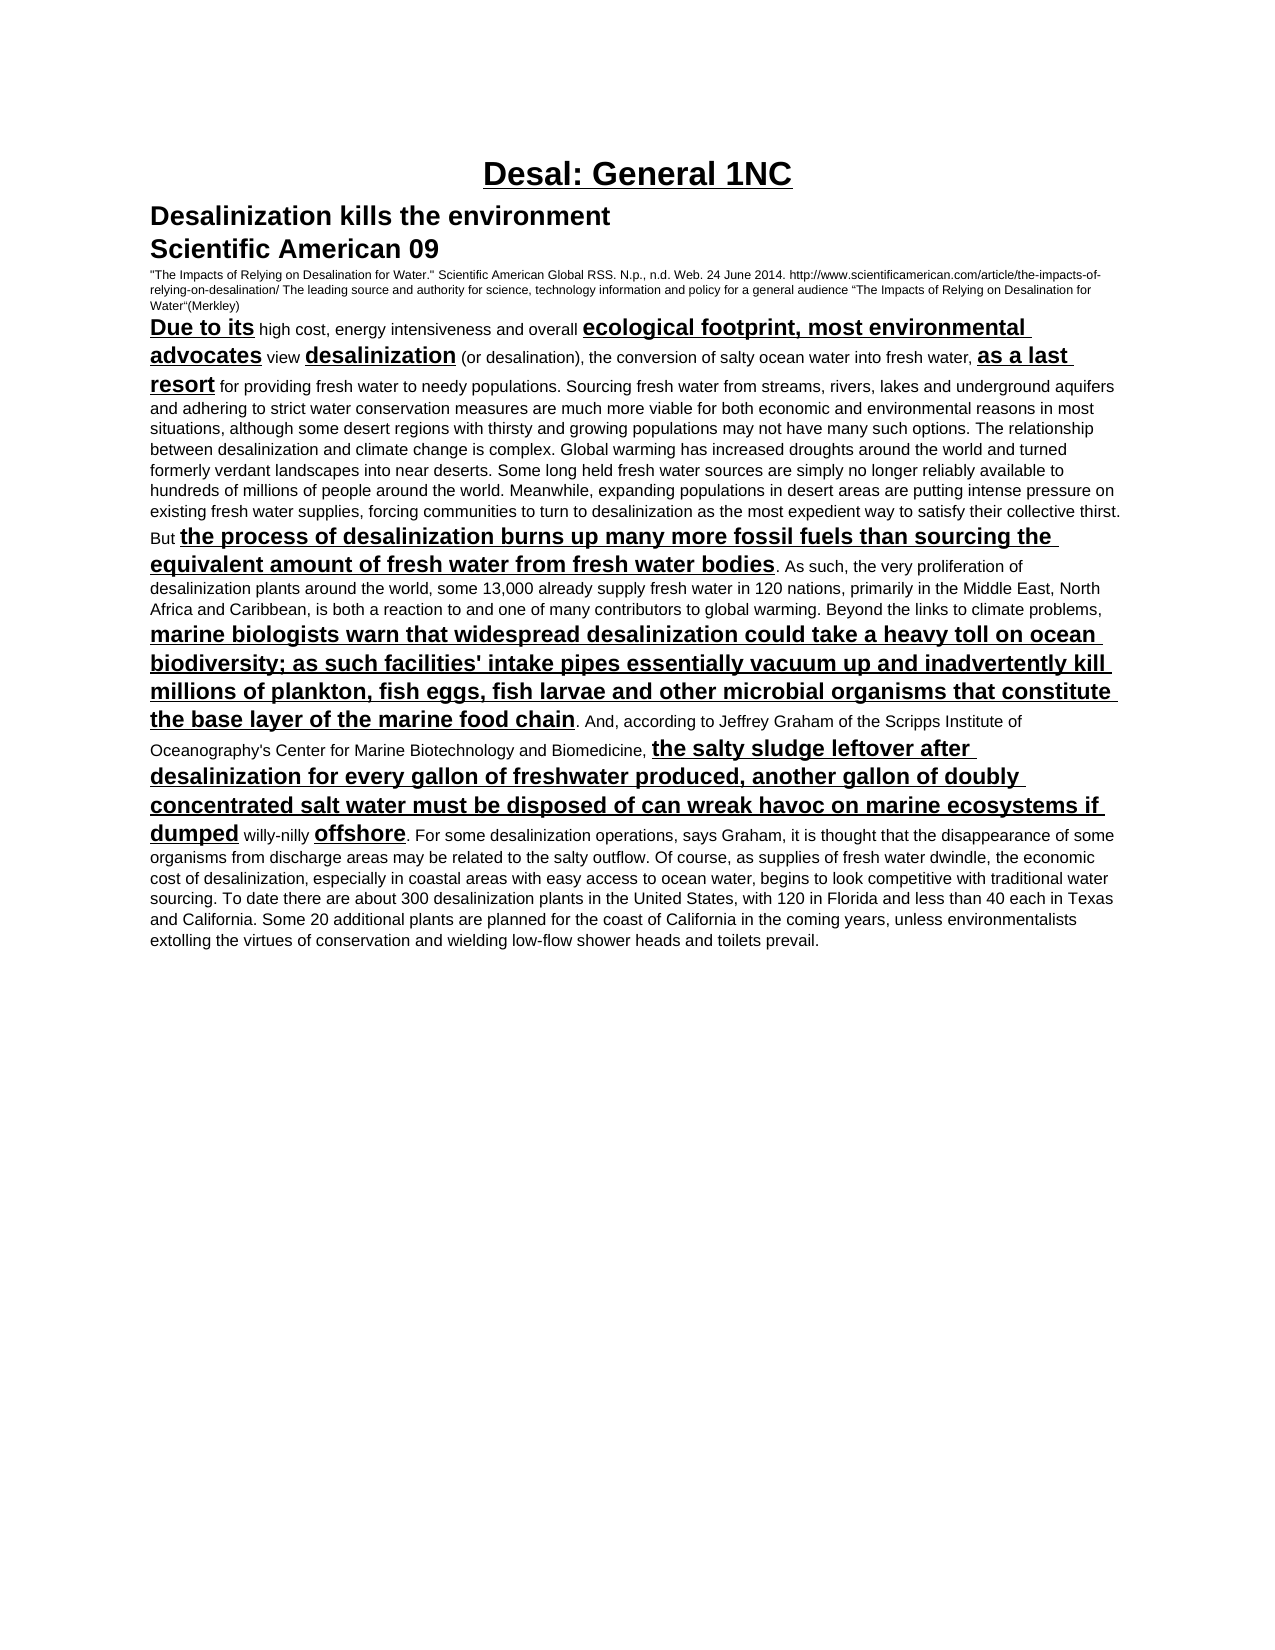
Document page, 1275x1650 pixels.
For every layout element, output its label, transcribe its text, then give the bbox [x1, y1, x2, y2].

text "The Impacts of Relying on Desalination for Water." Scientific American Global RSS. N.p., n.d. Web. 24 June 2014. http://www.scientificamerican.com/article/the-impacts-of-relying-on-desalination/ The leading source and authority for science, technology information and policy for a general audience “The Impacts of Relying on Desalination for Water“(Merkley) [150, 267, 1125, 313]
subtitle Desalinization kills the environment [150, 200, 1125, 231]
subtitle Desal: General 1NC [150, 154, 1125, 193]
text Scientific American 09 [150, 233, 1125, 265]
text Due to its high cost, energy intensiveness and overall ecological footprint, most environmental advocates view desalinization (or desalination)‚ the conversion of salty ocean water into fresh water‚ as a last resort for providing fresh water to needy populations. Sourcing fresh water from streams, rivers, lakes and underground aquifers and adhering to strict water conservation measures are much more viable for both economic and environmental reasons in most situations, although some desert regions with thirsty and growing populations may not have many such options. The relationship between desalinization and climate change is complex. Global warming has increased droughts around the world and turned formerly verdant landscapes into near deserts. Some long held fresh water sources are simply no longer reliably available to hundreds of millions of people around the world. Meanwhile, expanding populations in desert areas are putting intense pressure on existing fresh water supplies, forcing communities to turn to desalinization as the most expedient way to satisfy their collective thirst. But the process of desalinization burns up many more fossil fuels than sourcing the equivalent amount of fresh water from fresh water bodies. As such, the very proliferation of desalinization plants around the world‚ some 13,000 already supply fresh water in 120 nations, primarily in the Middle East, North Africa and Caribbean, is both a reaction to and one of many contributors to global warming. Beyond the links to climate problems, marine biologists warn that widespread desalinization could take a heavy toll on ocean biodiversity; as such facilities' intake pipes essentially vacuum up and inadvertently kill millions of plankton, fish eggs, fish larvae and other microbial organisms that constitute the base layer of the marine food chain. And, according to Jeffrey Graham of the Scripps Institute of Oceanography's Center for Marine Biotechnology and Biomedicine, the salty sludge leftover after desalinization for every gallon of freshwater produced, another gallon of doubly concentrated salt water must be disposed of can wreak havoc on marine ecosystems if dumped willy-nilly offshore. For some desalinization operations, says Graham, it is thought that the disappearance of some organisms from discharge areas may be related to the salty outflow. Of course, as supplies of fresh water dwindle, the economic cost of desalinization‚ especially in coastal areas with easy access to ocean water‚ begins to look competitive with traditional water sourcing. To date there are about 300 desalinization plants in the United States, with 120 in Florida and less than 40 each in Texas and California. Some 20 additional plants are planned for the coast of California in the coming years, unless environmentalists extolling the virtues of conservation and wielding low-flow shower heads and toilets prevail. [150, 314, 1125, 949]
